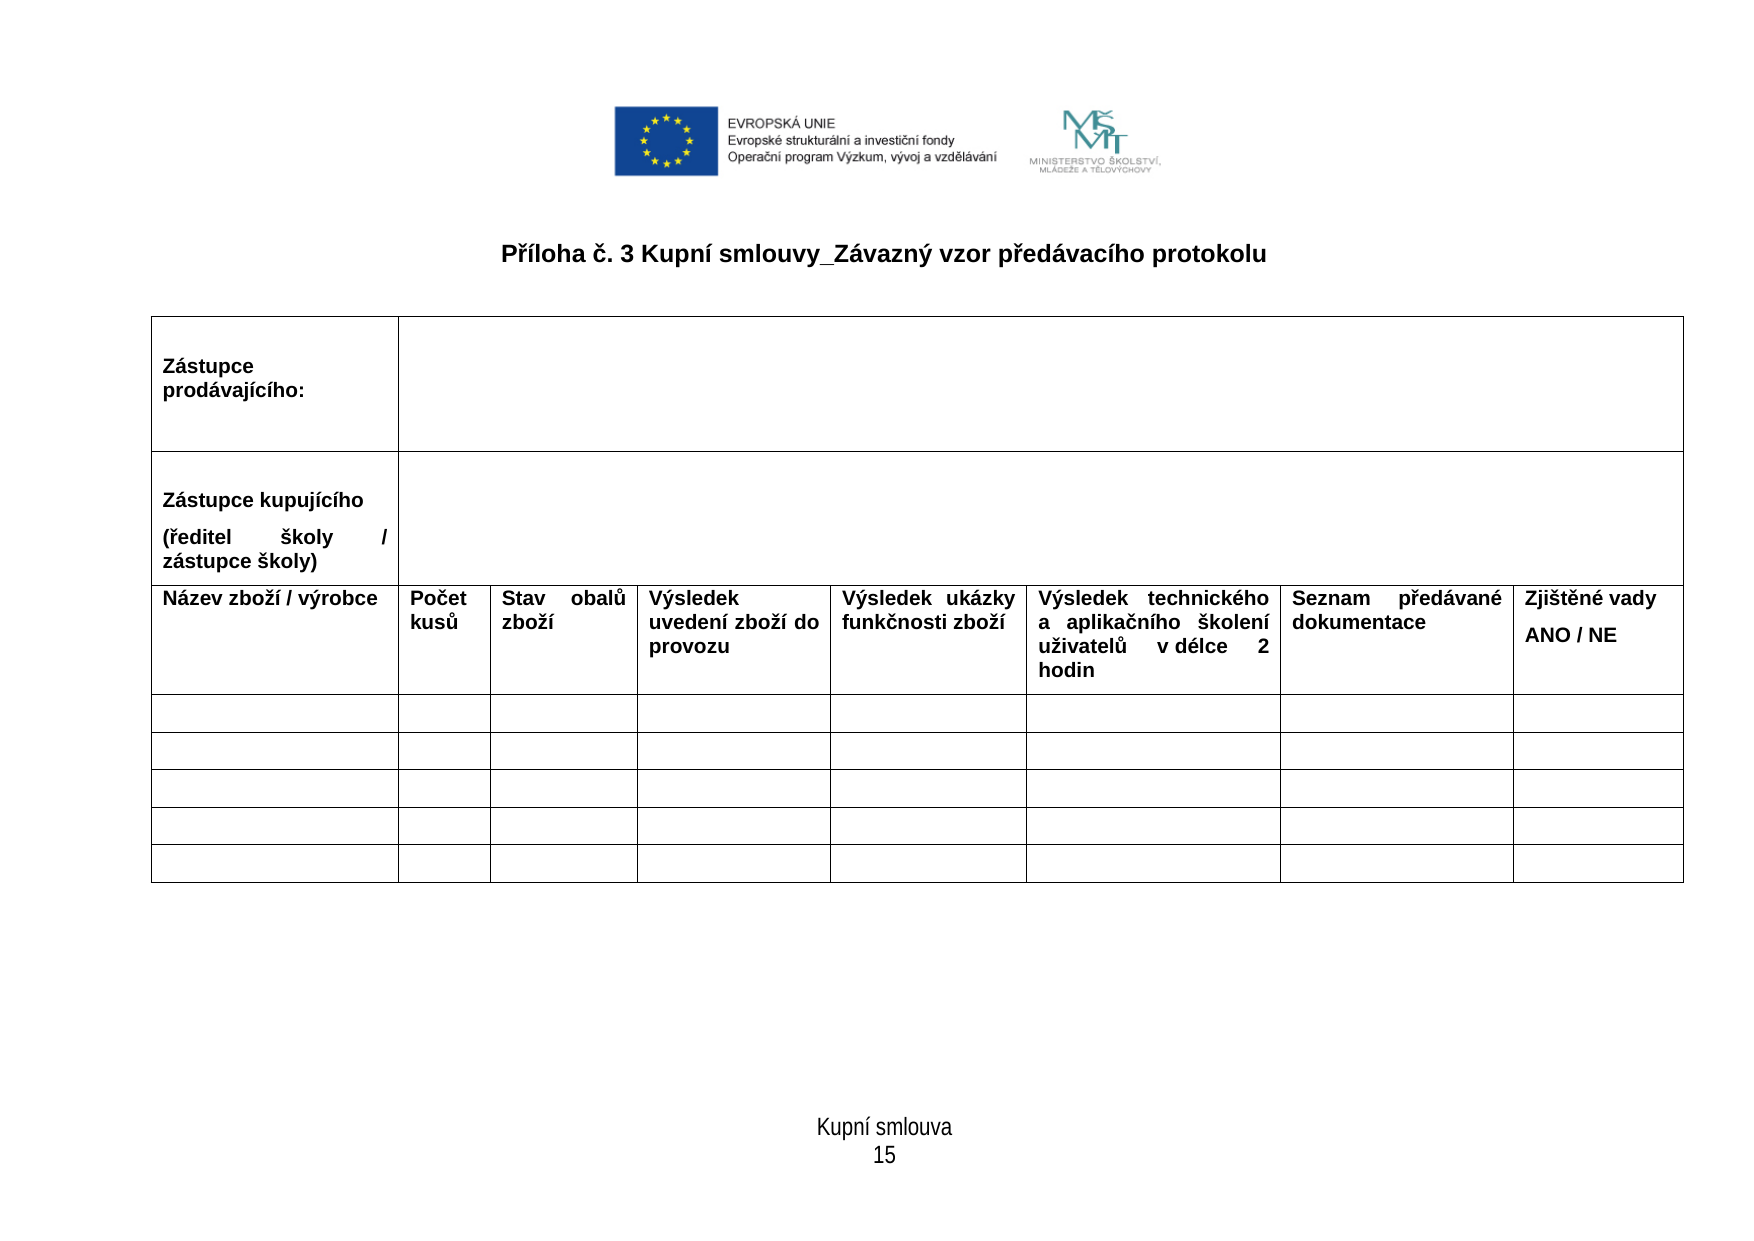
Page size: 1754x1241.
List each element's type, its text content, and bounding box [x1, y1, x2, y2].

table_cell [638, 808, 830, 844]
table_header [399, 317, 1683, 451]
table_cell Název zboží / výrobce [152, 586, 398, 694]
table_cell [399, 452, 1683, 585]
table_cell Zástupce kupujícího (ředitel školy / zástupce školy) [152, 452, 398, 585]
table_cell [831, 808, 1026, 844]
table_cell [399, 695, 490, 732]
table_cell [1027, 695, 1280, 732]
table_cell [1514, 845, 1683, 882]
table_cell [1281, 695, 1513, 732]
table_cell Stav obalů zboží [491, 586, 637, 694]
table_cell [1281, 733, 1513, 769]
table_cell Zjištěné vady ANO / NE [1514, 586, 1683, 694]
table_cell Výsledek uvedení zboží do provozu [638, 586, 830, 694]
table_cell [152, 845, 398, 882]
table_cell [638, 733, 830, 769]
table_cell Výsledek technického a aplikačního školení uživatelů v délce 2 hodin [1027, 586, 1280, 694]
table_cell [1514, 733, 1683, 769]
table_cell [1514, 808, 1683, 844]
table_header Zástupce prodávajícího: [152, 317, 398, 451]
table_cell [491, 845, 637, 882]
table_cell [399, 845, 490, 882]
table_cell [638, 845, 830, 882]
table_cell [1027, 808, 1280, 844]
table_cell [399, 808, 490, 844]
table_cell [152, 733, 398, 769]
table_cell Výsledek ukázky funkčnosti zboží [831, 586, 1026, 694]
table_cell [1281, 845, 1513, 882]
table_cell [1027, 845, 1280, 882]
table_cell Seznam předávané dokumentace [1281, 586, 1513, 694]
text Příloha č. 3 Kupní smlouvy_Závazný vzor předávacího protokolu [103, 238, 1665, 267]
table_cell [1027, 733, 1280, 769]
table_cell [399, 770, 490, 807]
table_cell [831, 845, 1026, 882]
table_cell [638, 695, 830, 732]
picture [578, 73, 1191, 210]
table_cell [638, 770, 830, 807]
table_cell [1281, 808, 1513, 844]
table_cell [152, 808, 398, 844]
table_cell [491, 695, 637, 732]
table_cell [491, 808, 637, 844]
table_cell Počet kusů [399, 586, 490, 694]
table_cell [491, 733, 637, 769]
table_cell [1514, 695, 1683, 732]
table_cell [831, 695, 1026, 732]
table_cell [1281, 770, 1513, 807]
table_cell [1514, 770, 1683, 807]
table_cell [399, 733, 490, 769]
table_cell [491, 770, 637, 807]
table_cell [152, 770, 398, 807]
table_cell [831, 770, 1026, 807]
table_cell [1027, 770, 1280, 807]
table_cell [831, 733, 1026, 769]
table_cell [152, 695, 398, 732]
